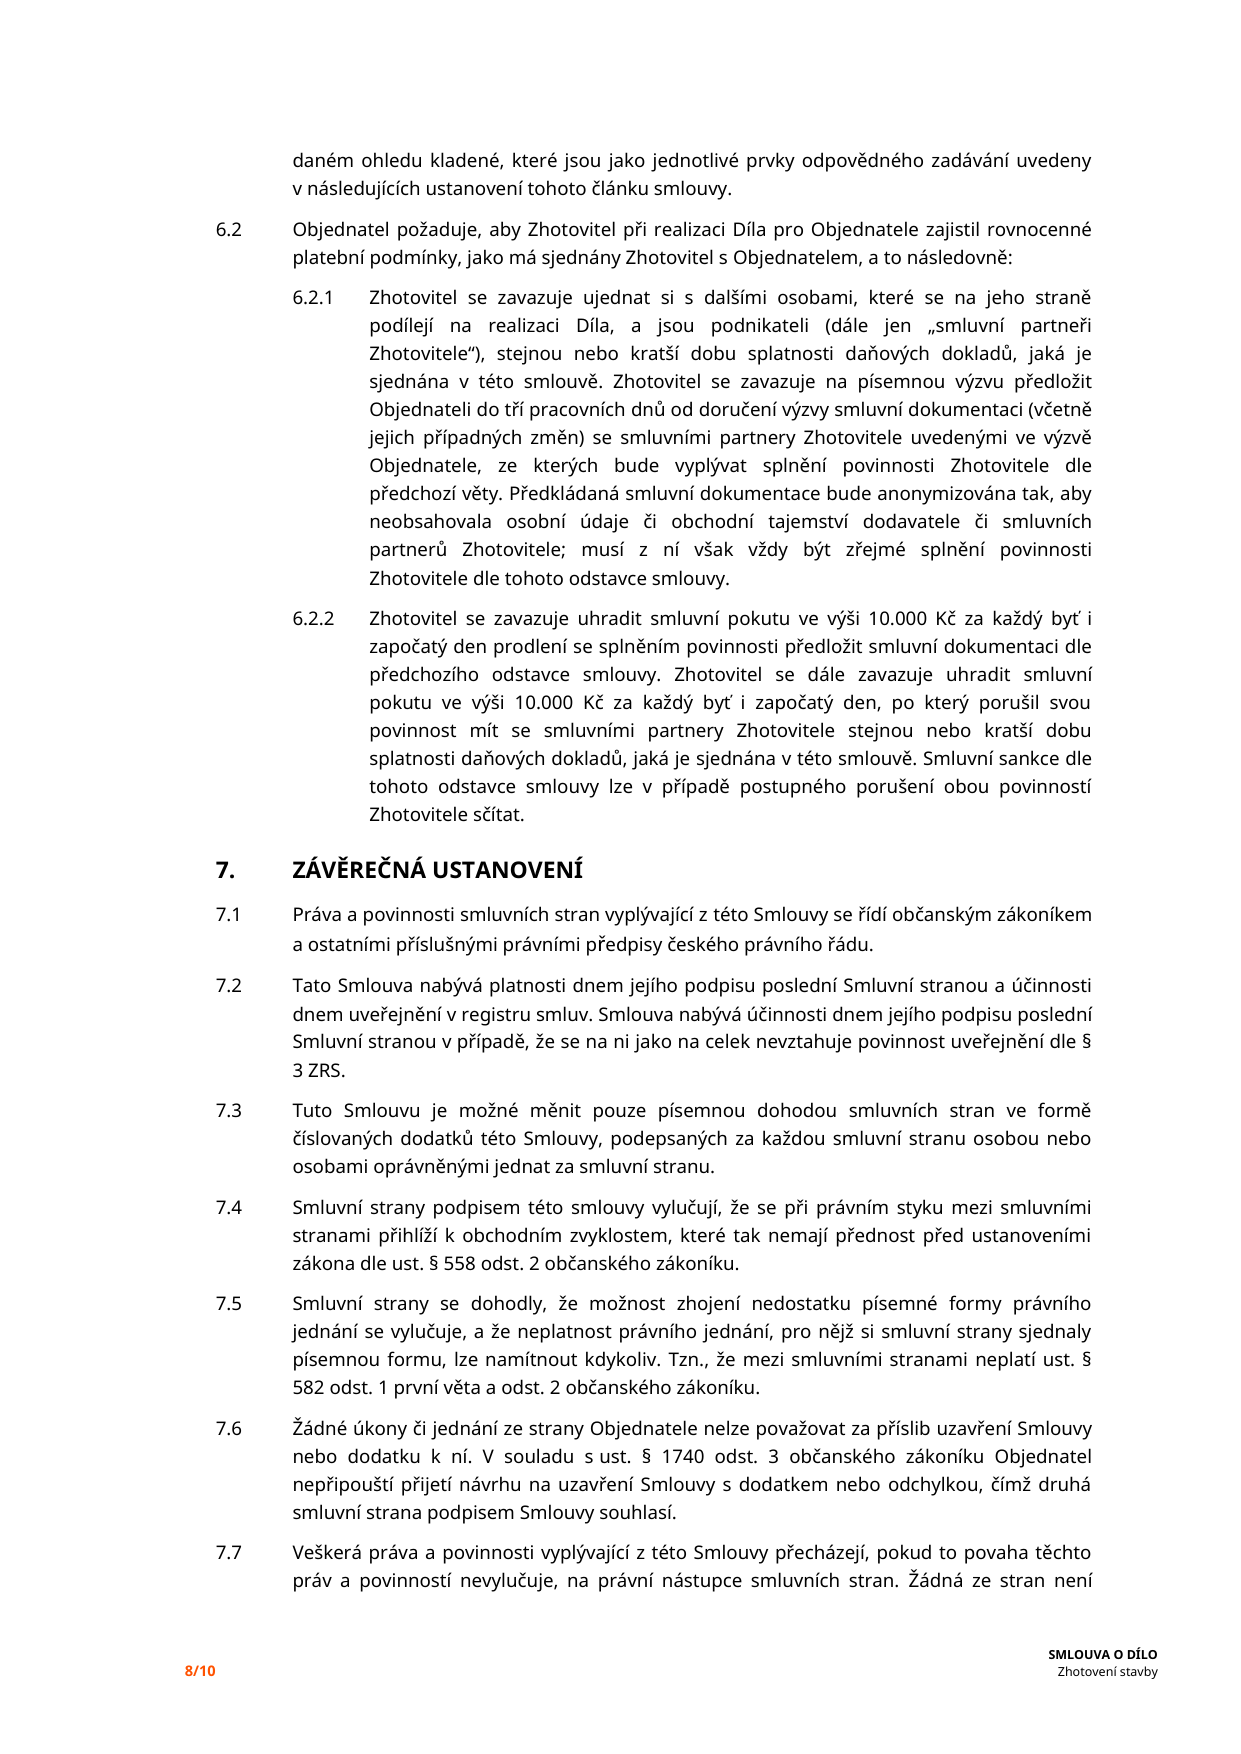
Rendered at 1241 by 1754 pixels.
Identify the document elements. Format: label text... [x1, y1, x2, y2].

text Práva a povinnosti smluvních stran vyplývající z této Smlouvy se řídí občanským zákoníkem a ostatními příslušnými právními předpisy českého právního řádu. [216, 901, 1093, 958]
text Objednatel požaduje, aby Zhotovitel při realizaci Díla pro Objednatele zajistil rovnocenné platební podmínky, jako má sjednány Zhotovitel s Objednatelem, a to následovně: [216, 216, 1093, 269]
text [216, 1540, 1093, 1593]
text Smluvní strany se dohodly, že možnost zhojení nedostatku písemné formy právního jednání se vylučuje, a že neplatnost právního jednání, pro nějž si smluvní strany sjednaly písemnou formu, lze namítnout kdykoliv. Tzn., že mezi smluvními stranami neplatí ust. § 582 odst. 1 první věta a odst. 2 občanského zákoníku. [216, 1291, 1093, 1400]
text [216, 147, 1093, 201]
text Tato Smlouva nabývá platnosti dnem jejího podpisu poslední Smluvní stranou a účinnosti dnem uveřejnění v registru smluv. Smlouva nabývá účinnosti dnem jejího podpisu poslední Smluvní stranou v případě, že se na ni jako na celek nevztahuje povinnost uveřejnění dle § 3 ZRS. [216, 973, 1093, 1082]
text Tuto Smlouvu je možné měnit pouze písemnou dohodou smluvních stran ve formě číslovaných dodatků této Smlouvy, podepsaných za každou smluvní stranu osobou nebo osobami oprávněnými jednat za smluvní stranu. [216, 1097, 1093, 1179]
text Žádné úkony či jednání ze strany Objednatele nelze považovat za příslib uzavření Smlouvy nebo dodatku k ní. V souladu s ust. § 1740 odst. 3 občanského zákoníku Objednatel nepřipouští přijetí návrhu na uzavření Smlouvy s dodatkem nebo odchylkou, čímž druhá smluvní strana podpisem Smlouvy souhlasí. [216, 1415, 1093, 1525]
text Smluvní strany podpisem této smlouvy vylučují, že se při právním styku mezi smluvními stranami přihlíží k obchodním zvyklostem, které tak nemají přednost před ustanoveními zákona dle ust. § 558 odst. 2 občanského zákoníku. [216, 1194, 1093, 1276]
text Zhotovitel se zavazuje ujednat si s dalšími osobami, které se na jeho straně podílejí na realizaci Díla, a jsou podnikateli (dále jen „smluvní partneři Zhotovitele“), stejnou nebo kratší dobu splatnosti daňových dokladů, jaká je sjednána v této smlouvě. Zhotovitel se zavazuje na písemnou výzvu předložit Objednateli do tří pracovních dnů od doručení výzvy smluvní dokumentaci (včetně jejich případných změn) se smluvními partnery Zhotovitele uvedenými ve výzvě Objednatele, ze kterých bude vyplývat splnění povinnosti Zhotovitele dle předchozí věty. Předkládaná smluvní dokumentace bude anonymizována tak, aby neobsahovala osobní údaje či obchodní tajemství dodavatele či smluvních partnerů Zhotovitele; musí z ní však vždy být zřejmé splnění povinnosti Zhotovitele dle tohoto odstavce smlouvy. [292, 284, 1093, 590]
text ZÁVĚREČNÁ USTANOVENÍ [216, 854, 1093, 886]
text Zhotovitel se zavazuje uhradit smluvní pokutu ve výši 10.000 Kč za každý byť i započatý den prodlení se splněním povinnosti předložit smluvní dokumentaci dle předchozího odstavce smlouvy. Zhotovitel se dále zavazuje uhradit smluvní pokutu ve výši 10.000 Kč za každý byť i započatý den, po který porušil svou povinnost mít se smluvními partnery Zhotovitele stejnou nebo kratší dobu splatnosti daňových dokladů, jaká je sjednána v této smlouvě. Smluvní sankce dle tohoto odstavce smlouvy lze v případě postupného porušení obou povinností Zhotovitele sčítat. [292, 605, 1093, 827]
